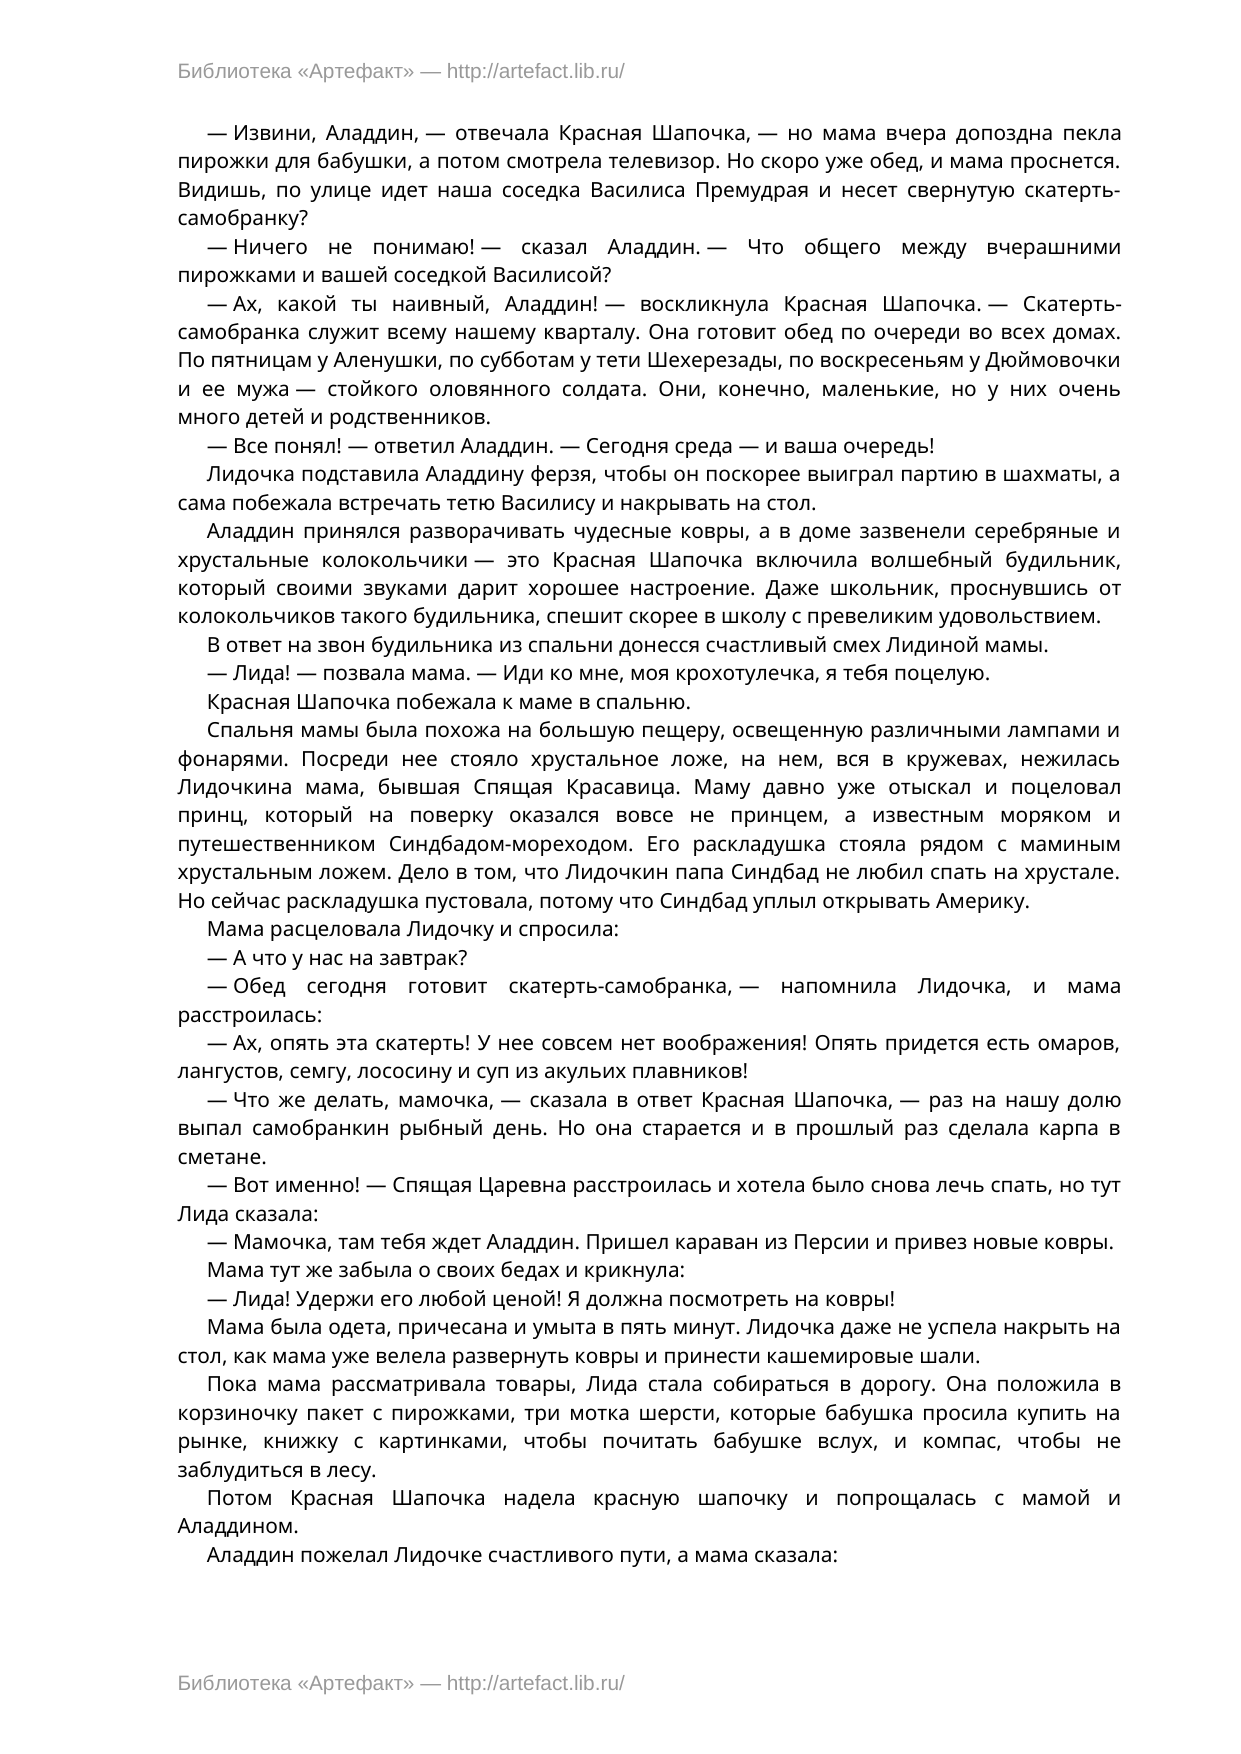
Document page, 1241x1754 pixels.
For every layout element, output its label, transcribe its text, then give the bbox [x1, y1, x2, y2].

text Пока мама рассматривала товары, Лида стала собираться в дорогу. Она положила в корзиночку пакет с пирожками, три мотка шерсти, которые бабушка просила купить на рынке, книжку с картинками, чтобы почитать бабушке вслух, и компас, чтобы не заблудиться в лесу. [177, 1369, 1122, 1483]
text — Ничего не понимаю! — сказал Аладдин. — Что общего между вчерашними пирожками и вашей соседкой Василисой? [177, 232, 1122, 289]
text Красная Шапочка побежала к маме в спальню. [177, 687, 1122, 715]
text Лидочка подставила Аладдину ферзя, чтобы он поскорее выиграл партию в шахматы, а сама побежала встречать тетю Василису и накрывать на стол. [177, 459, 1122, 516]
text Мама расцеловала Лидочку и спросила: [177, 914, 1122, 943]
text — Ах, опять эта скатерть! У нее совсем нет воображения! Опять придется есть омаров, лангустов, семгу, лососину и суп из акульих плавников! [177, 1028, 1122, 1085]
text Аладдин пожелал Лидочке счастливого пути, а мама сказала: [177, 1540, 1122, 1568]
text — А что у нас на завтрак? [177, 943, 1122, 971]
text — Вот именно! — Спящая Царевна расстроилась и хотела было снова лечь спать, но тут Лида сказала: [177, 1170, 1122, 1227]
text Аладдин принялся разворачивать чудесные ковры, а в доме зазвенели серебряные и хрустальные колокольчики — это Красная Шапочка включила волшебный будильник, который своими звуками дарит хорошее настроение. Даже школьник, проснувшись от колокольчиков такого будильника, спешит скорее в школу с превеликим удовольствием. [177, 516, 1122, 630]
text Спальня мамы была похожа на большую пещеру, освещенную различными лампами и фонарями. Посреди нее стояло хрустальное ложе, на нем, вся в кружевах, нежилась Лидочкина мама, бывшая Спящая Красавица. Маму давно уже отыскал и поцеловал принц, который на поверку оказался вовсе не принцем, а известным моряком и путешественником Синдбадом-мореходом. Его раскладушка стояла рядом с маминым хрустальным ложем. Дело в том, что Лидочкин папа Синдбад не любил спать на хрустале. Но сейчас раскладушка пустовала, потому что Синдбад уплыл открывать Америку. [177, 715, 1122, 914]
text — Лида! Удержи его любой ценой! Я должна посмотреть на ковры! [177, 1284, 1122, 1312]
text — Лида! — позвала мама. — Иди ко мне, моя крохотулечка, я тебя поцелую. [177, 658, 1122, 687]
text — Мамочка, там тебя ждет Аладдин. Пришел караван из Персии и привез новые ковры. [177, 1227, 1122, 1256]
text Мама тут же забыла о своих бедах и крикнула: [177, 1256, 1122, 1284]
text — Все понял! — ответил Аладдин. — Сегодня среда — и ваша очередь! [177, 431, 1122, 459]
text — Ах, какой ты наивный, Аладдин! — воскликнула Красная Шапочка. — Скатерть-самобранка служит всему нашему кварталу. Она готовит обед по очереди во всех домах. По пятницам у Аленушки, по субботам у тети Шехерезады, по воскресеньям у Дюймовочки и ее мужа — стойкого оловянного солдата. Они, конечно, маленькие, но у них очень много детей и родственников. [177, 289, 1122, 431]
text В ответ на звон будильника из спальни донесся счастливый смех Лидиной мамы. [177, 630, 1122, 658]
text — Извини, Аладдин, — отвечала Красная Шапочка, — но мама вчера допоздна пекла пирожки для бабушки, а потом смотрела телевизор. Но скоро уже обед, и мама проснется. Видишь, по улице идет наша соседка Василиса Премудрая и несет свернутую скатерть-самобранку? [177, 118, 1122, 232]
text Потом Красная Шапочка надела красную шапочку и попрощалась с мамой и Аладдином. [177, 1483, 1122, 1540]
text — Обед сегодня готовит скатерть-самобранка, — напомнила Лидочка, и мама расстроилась: [177, 971, 1122, 1028]
text — Что же делать, мамочка, — сказала в ответ Красная Шапочка, — раз на нашу долю выпал самобранкин рыбный день. Но она старается и в прошлый раз сделала карпа в сметане. [177, 1085, 1122, 1170]
text Мама была одета, причесана и умыта в пять минут. Лидочка даже не успела накрыть на стол, как мама уже велела развернуть ковры и принести кашемировые шали. [177, 1312, 1122, 1369]
